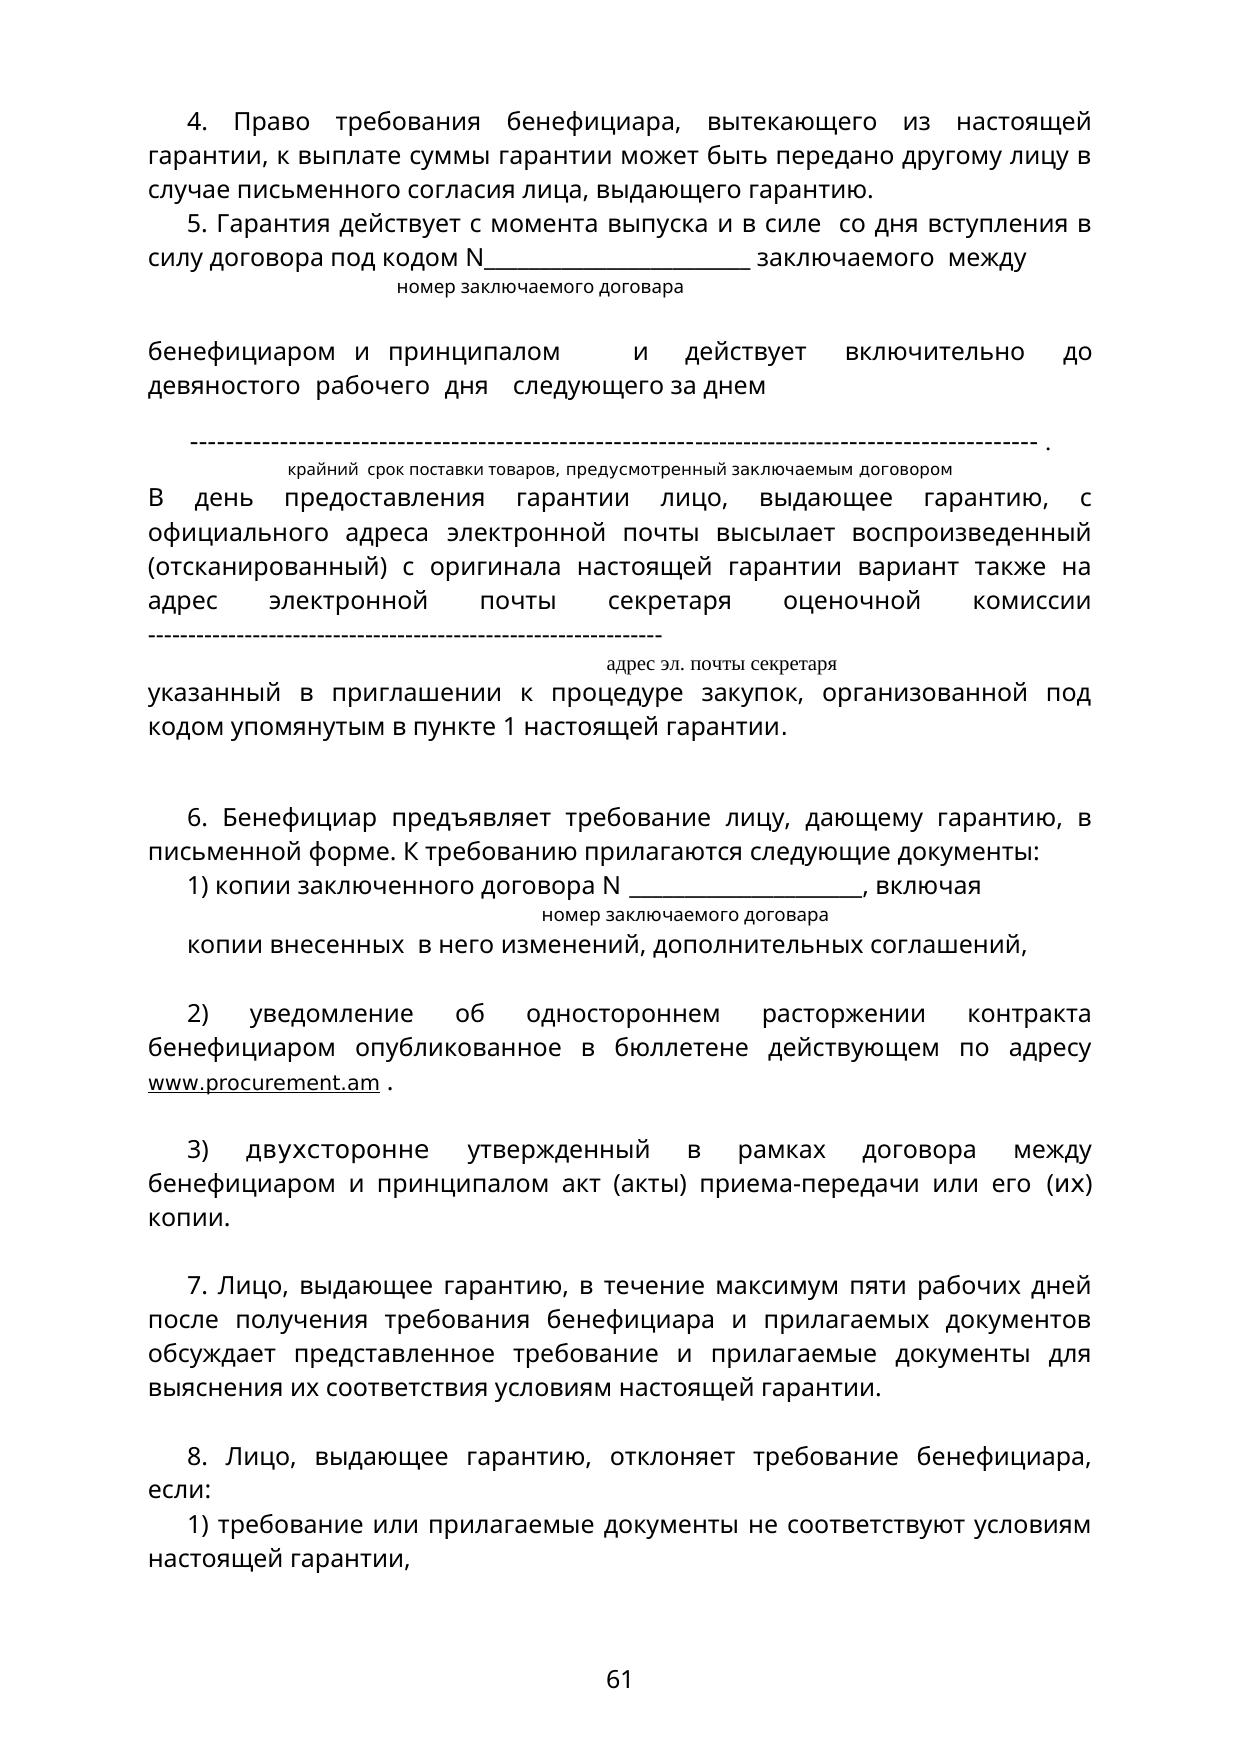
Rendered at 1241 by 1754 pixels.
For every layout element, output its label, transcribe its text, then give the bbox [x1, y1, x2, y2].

text В день предоставления гарантии лицо, выдающее гарантию, с официального адреса электронной почты высылает воспроизведенный (отсканированный) с оригинала настоящей гарантии вариант также на адрес электронной почты секретаря оценочной комиссии ---------------------------------------------------------------- [148, 480, 1092, 650]
text номер заключаемого договара [148, 274, 1092, 299]
text 1) требование или прилагаемые документы не соответствуют условиям настоящей гарантии, [148, 1506, 1092, 1574]
text 6. Бенефициар предъявляет требование лицу, дающему гарантию, в письменной форме. К требованию прилагаются следующие документы: [148, 799, 1092, 868]
text бенефициаром и принципалом и действует включительно до девяностого рабочего дня следующего за днем [148, 333, 1092, 401]
text 3) двухсторонне утвержденный в рамках договора между бенефициаром и принципалом акт (акты) приема-передачи или его (их) копии. [148, 1132, 1092, 1234]
text 4. Право требования бенефициара, вытекающего из настоящей гарантии, к выплате суммы гарантии может быть передано другому лицу в случае письменного согласия лица, выдающего гарантию. [148, 103, 1092, 206]
text 5. Гарантия действует с момента выпуска и в силе со дня вступления в силу договора под кодом N________________________ заключаемого между [148, 206, 1092, 274]
text копии внесенных в него изменений, дополнительных соглашений, [148, 927, 1092, 961]
text 7. Лицо, выдающее гарантию, в течение максимум пяти рабочих дней после получения требования бенефициара и прилагаемых документов обсуждает представленное требование и прилагаемые документы для выяснения их соответствия условиям настоящей гарантии. [148, 1268, 1092, 1404]
text ------------------------------------------------------------------------------------------------ . крайний срок поставки товаров, предусмотренный заключаемым договором [148, 423, 1092, 480]
text номер заключаемого договара [148, 902, 1092, 927]
text адрес эл. почты секретаря [148, 650, 1092, 674]
text 1) копии заключенного договора N _____________________, включая [148, 868, 1092, 902]
text указанный в приглашении к процедуре закупок, организованной под кодом упомянутым в пункте 1 настоящей гарантии. [148, 674, 1092, 743]
text 2) уведомление об одностороннем расторжении контракта бенефициаром опубликованное в бюллетене действующем по адресу www.procurement.am . [148, 995, 1092, 1097]
text 8. Лицо, выдающее гарантию, отклоняет требование бенефициара, если: [148, 1438, 1092, 1506]
